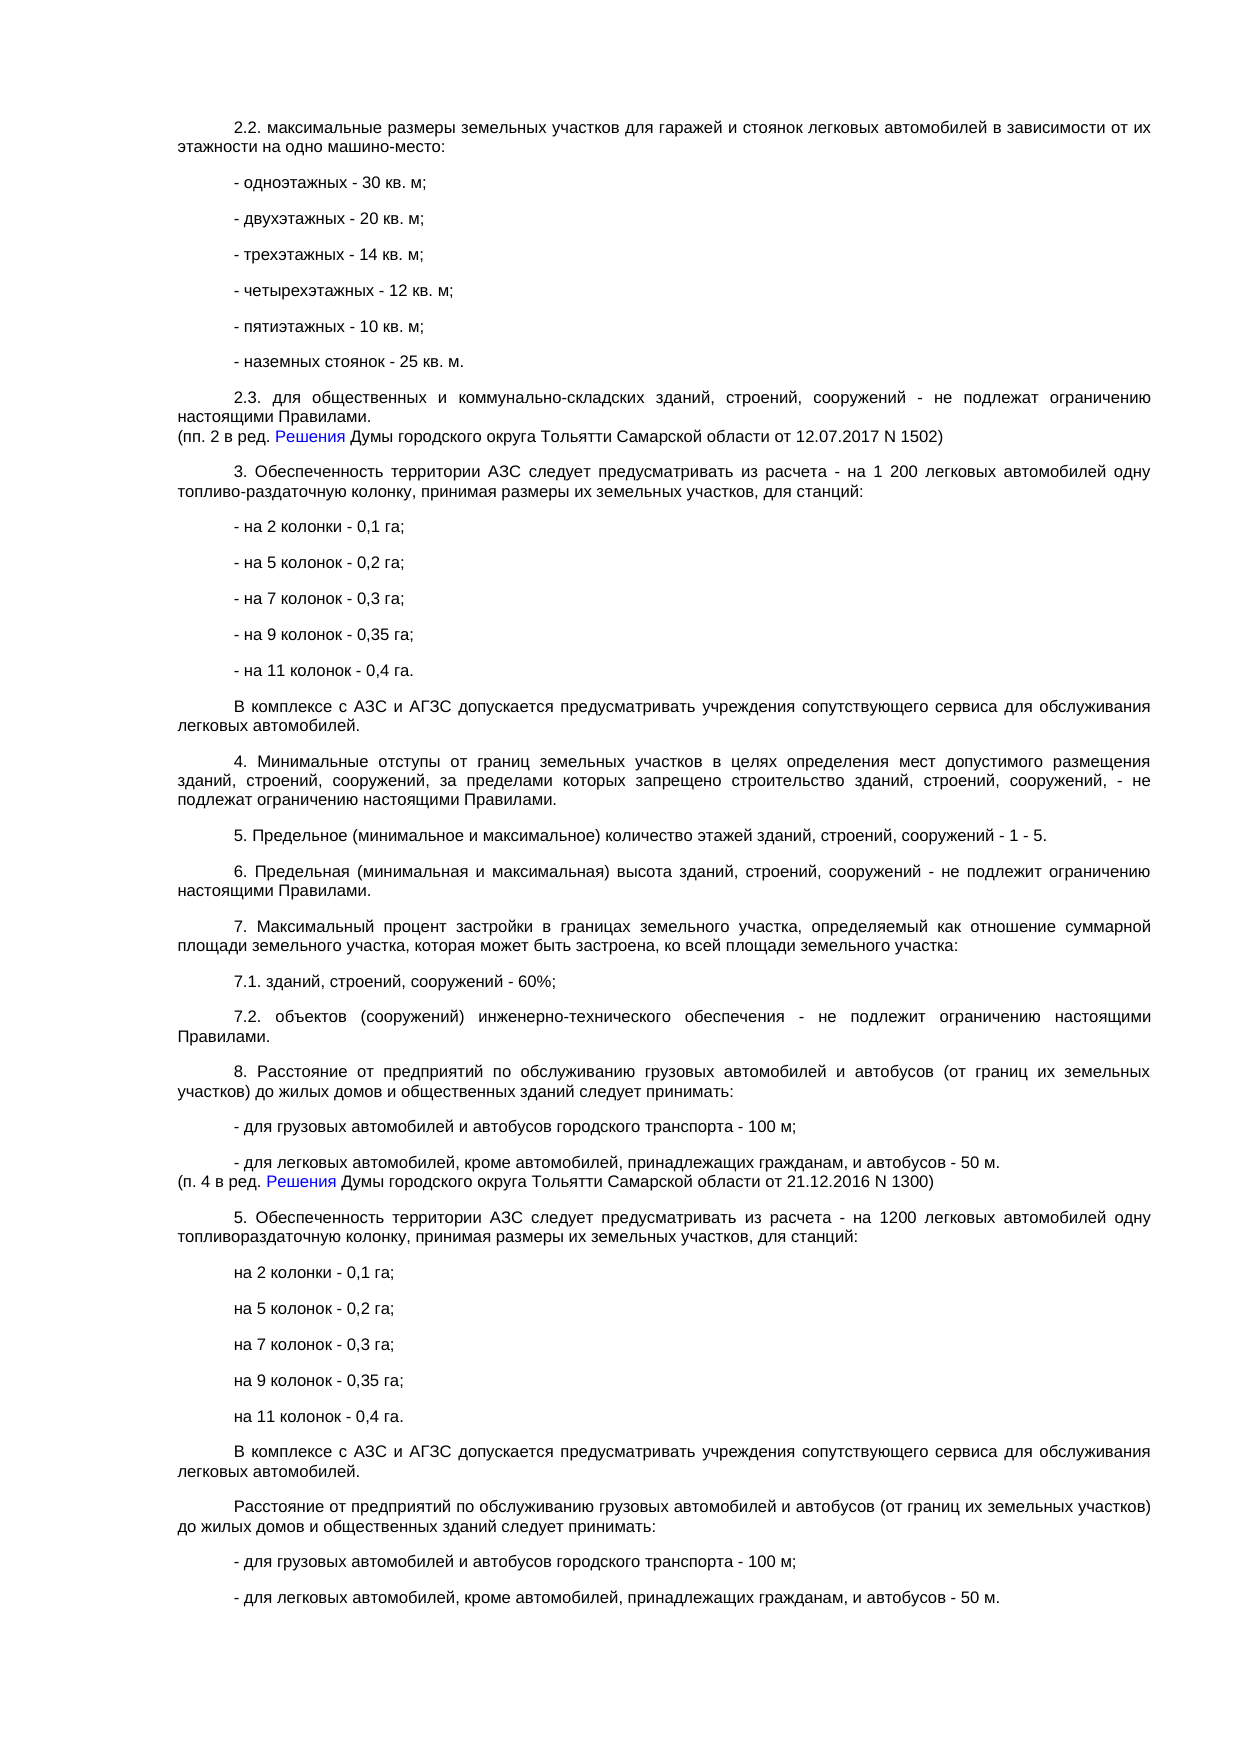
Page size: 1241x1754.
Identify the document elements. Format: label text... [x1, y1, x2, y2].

text на 7 колонок - 0,3 га; [177, 1335, 1152, 1354]
text 6. Предельная (минимальная и максимальная) высота зданий, строений, сооружений - не подлежит ограничению настоящими Правилами. [177, 861, 1152, 900]
text 2.3. для общественных и коммунально-складских зданий, строений, сооружений - не подлежат ограничению настоящими Правилами. [177, 388, 1152, 426]
text на 5 колонок - 0,2 га; [177, 1299, 1152, 1318]
text на 11 колонок - 0,4 га. [177, 1406, 1152, 1426]
text - трехэтажных - 14 кв. м; [177, 245, 1152, 264]
text 7.2. объектов (сооружений) инженерно-технического обеспечения - не подлежит ограничению настоящими Правилами. [177, 1007, 1152, 1046]
text В комплексе с АЗС и АГЗС допускается предусматривать учреждения сопутствующего сервиса для обслуживания легковых автомобилей. [177, 696, 1152, 735]
text на 9 колонок - 0,35 га; [177, 1371, 1152, 1390]
text (п. 4 в ред. Решения Думы городского округа Тольятти Самарской области от 21.12.2016 N 1300) [177, 1172, 1152, 1191]
text на 2 колонки - 0,1 га; [177, 1263, 1152, 1282]
text - на 5 колонок - 0,2 га; [177, 553, 1152, 572]
text - для грузовых автомобилей и автобусов городского транспорта - 100 м; [177, 1117, 1152, 1136]
text - одноэтажных - 30 кв. м; [177, 173, 1152, 192]
text 2.2. максимальные размеры земельных участков для гаражей и стоянок легковых автомобилей в зависимости от их этажности на одно машино-место: [177, 118, 1152, 156]
text - на 2 колонки - 0,1 га; [177, 517, 1152, 536]
text - для легковых автомобилей, кроме автомобилей, принадлежащих гражданам, и автобусов - 50 м. [177, 1588, 1152, 1607]
text (пп. 2 в ред. Решения Думы городского округа Тольятти Самарской области от 12.07.2017 N 1502) [177, 426, 1152, 446]
text 5. Предельное (минимальное и максимальное) количество этажей зданий, строений, сооружений - 1 - 5. [177, 826, 1152, 845]
text 7.1. зданий, строений, сооружений - 60%; [177, 971, 1152, 991]
text - двухэтажных - 20 кв. м; [177, 209, 1152, 228]
text 7. Максимальный процент застройки в границах земельного участка, определяемый как отношение суммарной площади земельного участка, которая может быть застроена, ко всей площади земельного участка: [177, 916, 1152, 955]
text 8. Расстояние от предприятий по обслуживанию грузовых автомобилей и автобусов (от границ их земельных участков) до жилых домов и общественных зданий следует принимать: [177, 1062, 1152, 1101]
text - для грузовых автомобилей и автобусов городского транспорта - 100 м; [177, 1552, 1152, 1571]
text - наземных стоянок - 25 кв. м. [177, 352, 1152, 371]
text - пятиэтажных - 10 кв. м; [177, 316, 1152, 336]
text - на 7 колонок - 0,3 га; [177, 589, 1152, 608]
text - на 9 колонок - 0,35 га; [177, 625, 1152, 644]
text - на 11 колонок - 0,4 га. [177, 661, 1152, 680]
text - четырехэтажных - 12 кв. м; [177, 281, 1152, 300]
text В комплексе с АЗС и АГЗС допускается предусматривать учреждения сопутствующего сервиса для обслуживания легковых автомобилей. [177, 1442, 1152, 1481]
text 3. Обеспеченность территории АЗС следует предусматривать из расчета - на 1 200 легковых автомобилей одну топливо-раздаточную колонку, принимая размеры их земельных участков, для станций: [177, 462, 1152, 501]
text Расстояние от предприятий по обслуживанию грузовых автомобилей и автобусов (от границ их земельных участков) до жилых домов и общественных зданий следует принимать: [177, 1497, 1152, 1536]
text 4. Минимальные отступы от границ земельных участков в целях определения мест допустимого размещения зданий, строений, сооружений, за пределами которых запрещено строительство зданий, строений, сооружений, - не подлежат ограничению настоящими Правилами. [177, 751, 1152, 809]
text - для легковых автомобилей, кроме автомобилей, принадлежащих гражданам, и автобусов - 50 м. [177, 1153, 1152, 1172]
text 5. Обеспеченность территории АЗС следует предусматривать из расчета - на 1200 легковых автомобилей одну топливораздаточную колонку, принимая размеры их земельных участков, для станций: [177, 1208, 1152, 1246]
